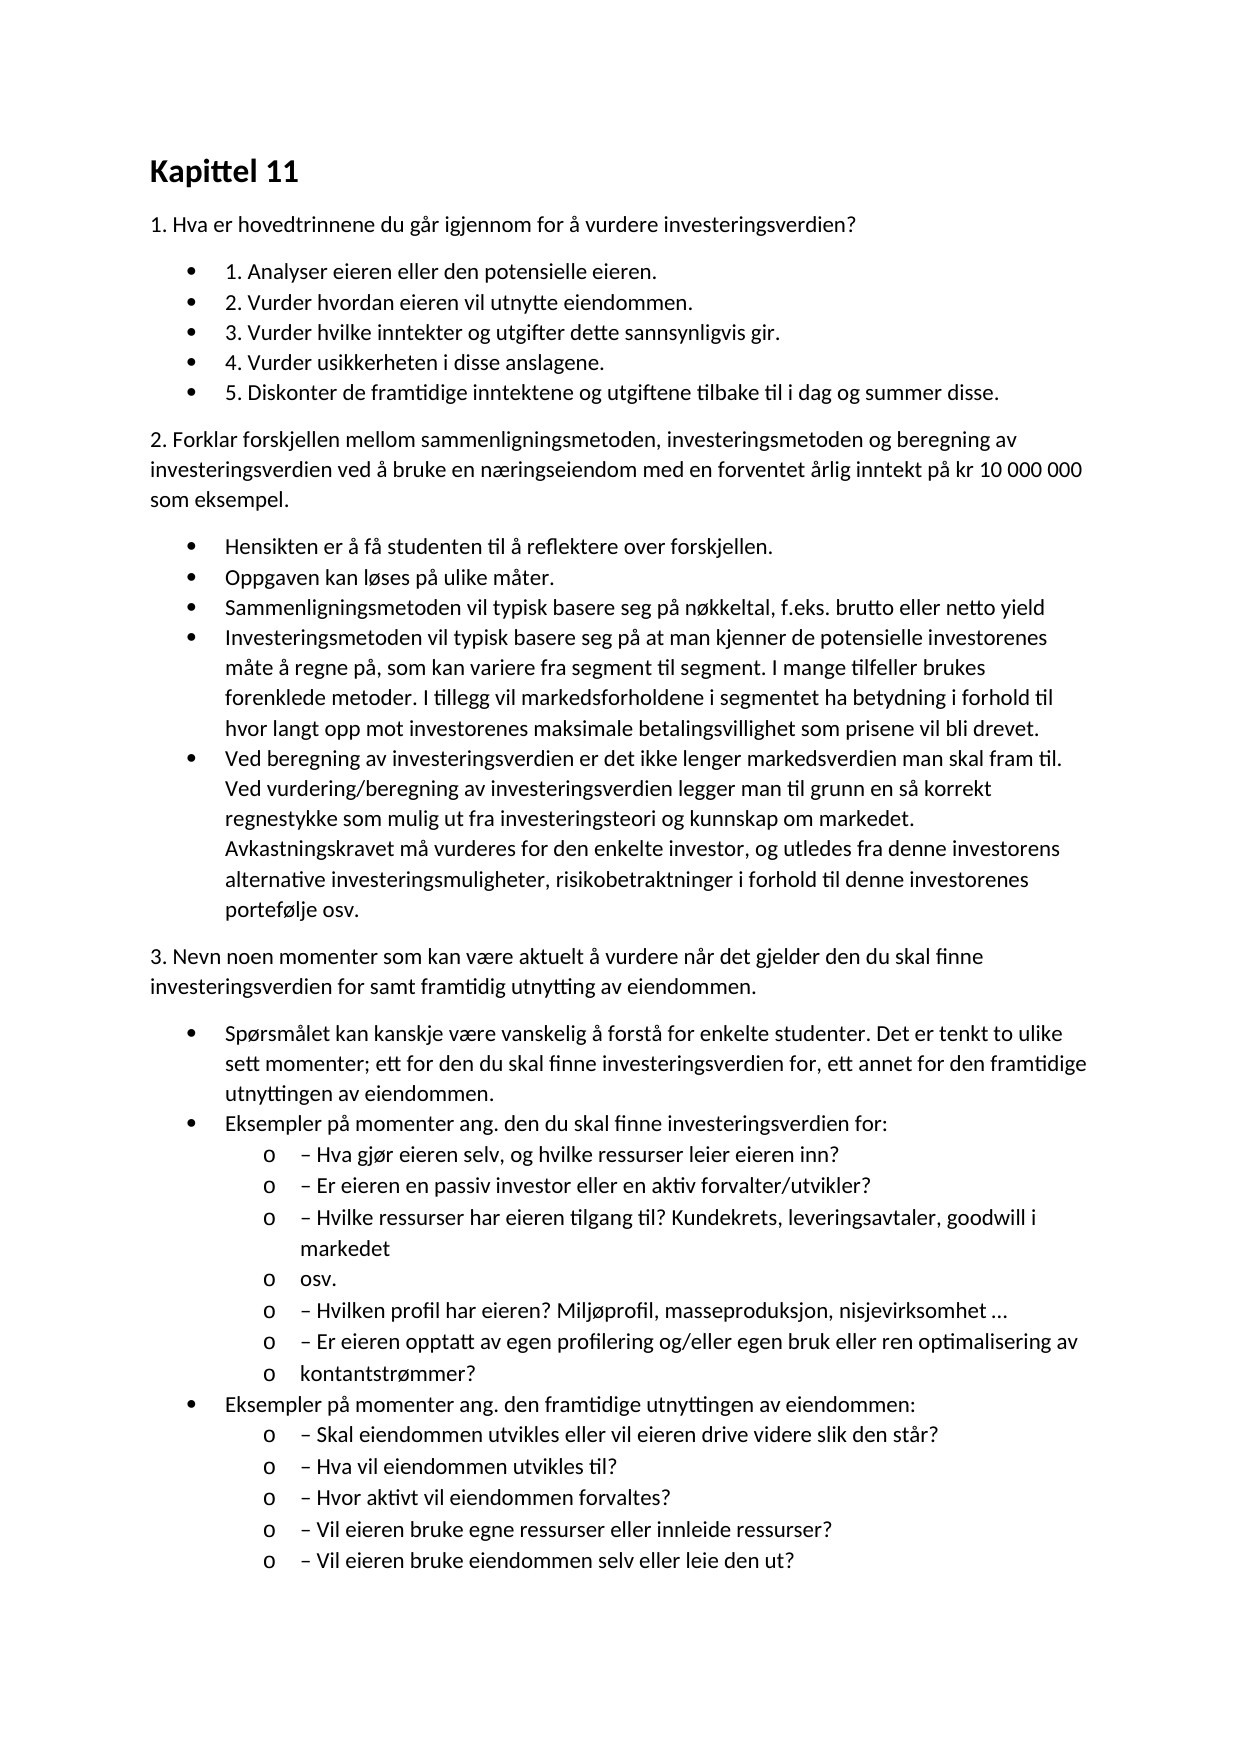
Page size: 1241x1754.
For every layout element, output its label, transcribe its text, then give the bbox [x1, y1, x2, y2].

list – Hvilken profil har eieren? Miljøprofil, masseproduksjon, nisjevirksomhet … [262, 1296, 1090, 1325]
text 2. Forklar forskjellen mellom sammenligningsmetoden, investeringsmetoden og beregning av investeringsverdien ved å bruke en næringseiendom med en forventet årlig inntekt på kr 10 000 000 som eksempel. [150, 425, 1090, 514]
list 3. Vurder hvilke inntekter og utgifter dette sannsynligvis gir. [187, 318, 1090, 346]
list – Vil eieren bruke eiendommen selv eller leie den ut? [262, 1546, 1090, 1575]
text 1. Hva er hovedtrinnene du går igjennom for å vurdere investeringsverdien? [150, 211, 1090, 239]
list Investeringsmetoden vil typisk basere seg på at man kjenner de potensielle investorenes måte å regne på, som kan variere fra segment til segment. I mange tilfeller brukes forenklede metoder. I tillegg vil markedsforholdene i segmentet ha betydning i forhold til hvor langt opp mot investorenes maksimale betalingsvillighet som prisene vil bli drevet. [187, 623, 1090, 742]
text 3. Nevn noen momenter som kan være aktuelt å vurdere når det gjelder den du skal finne investeringsverdien for samt framtidig utnytting av eiendommen. [150, 942, 1090, 1000]
list – Er eieren en passiv investor eller en aktiv forvalter/utvikler? [262, 1171, 1090, 1200]
list 5. Diskonter de framtidige inntektene og utgiftene tilbake til i dag og summer disse. [187, 378, 1090, 406]
list – Vil eieren bruke egne ressurser eller innleide ressurser? [262, 1515, 1090, 1544]
list – Hvilke ressurser har eieren tilgang til? Kundekrets, leveringsavtaler, goodwill i markedet [262, 1203, 1090, 1262]
list kontantstrømmer? [262, 1359, 1090, 1388]
list Hensikten er å få studenten til å reflektere over forskjellen. [187, 532, 1090, 561]
list 4. Vurder usikkerheten i disse anslagene. [187, 348, 1090, 376]
list 2. Vurder hvordan eieren vil utnytte eiendommen. [187, 288, 1090, 316]
list Oppgaven kan løses på ulike måter. [187, 563, 1090, 591]
list – Er eieren opptatt av egen profilering og/eller egen bruk eller ren optimalisering av [262, 1327, 1090, 1356]
list – Hva vil eiendommen utvikles til? [262, 1452, 1090, 1481]
list Eksempler på momenter ang. den du skal finne investeringsverdien for: [187, 1109, 1090, 1138]
list – Skal eiendommen utvikles eller vil eieren drive videre slik den står? [262, 1420, 1090, 1449]
list Eksempler på momenter ang. den framtidige utnyttingen av eiendommen: [187, 1390, 1090, 1418]
list Spørsmålet kan kanskje være vanskelig å forstå for enkelte studenter. Det er tenkt to ulike sett momenter; ett for den du skal finne investeringsverdien for, ett annet for den framtidige utnyttingen av eiendommen. [187, 1019, 1090, 1107]
list Ved beregning av investeringsverdien er det ikke lenger markedsverdien man skal fram til. Ved vurdering/beregning av investeringsverdien legger man til grunn en så korrekt regnestykke som mulig ut fra investeringsteori og kunnskap om markedet. Avkastningskravet må vurderes for den enkelte investor, og utledes fra denne investorens alternative investeringsmuligheter, risikobetraktninger i forhold til denne investorenes portefølje osv. [187, 744, 1090, 923]
text Kapittel 11 [150, 150, 1090, 191]
list 1. Analyser eieren eller den potensielle eieren. [187, 257, 1090, 286]
list – Hva gjør eieren selv, og hvilke ressurser leier eieren inn? [262, 1140, 1090, 1169]
list Sammenligningsmetoden vil typisk basere seg på nøkkeltal, f.eks. brutto eller netto yield [187, 593, 1090, 621]
list – Hvor aktivt vil eiendommen forvaltes? [262, 1483, 1090, 1512]
list osv. [262, 1264, 1090, 1293]
